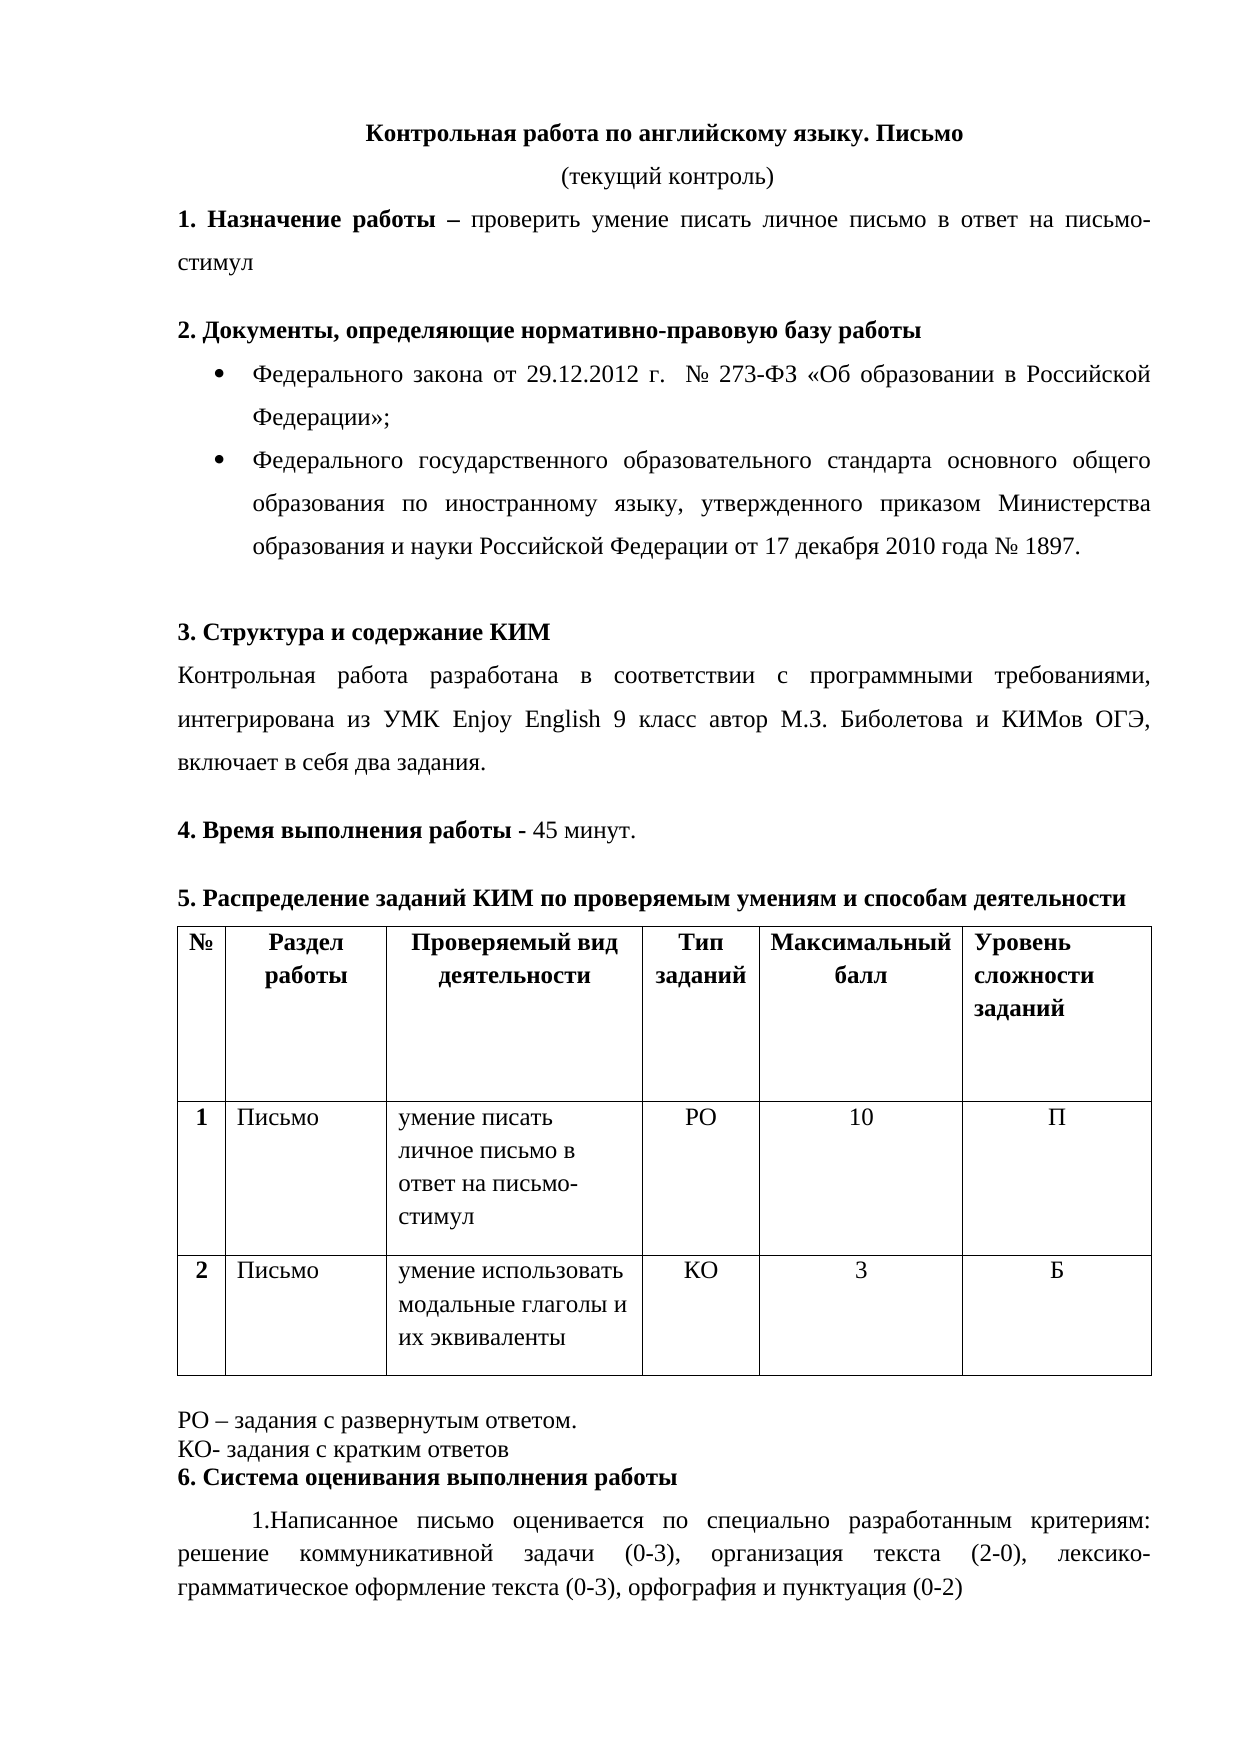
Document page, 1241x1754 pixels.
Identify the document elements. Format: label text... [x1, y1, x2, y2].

text Контрольная работа разработана в соответствии с программными требованиями, интегрирована из УМК Enjoy English 9 класс автор М.З. Биболетова и КИМов ОГЭ, включает в себя два задания. [177, 661, 1152, 776]
table_header Максимальный балл [760, 927, 962, 1101]
list Федерального государственного образовательного стандарта основного общего образования по иностранному языку, утвержденного приказом Министерства образования и науки Российской Федерации от 17 декабря 2010 года № 1897. [215, 445, 1152, 560]
table_cell РО [643, 1102, 759, 1254]
table_cell Письмо [226, 1256, 386, 1375]
table_cell Письмо [226, 1102, 386, 1254]
table_cell 10 [760, 1102, 962, 1254]
text 1.Написанное письмо оценивается по специально разработанным критериям: решение коммуникативной задачи (0-3), организация текста (2-0), лексико-грамматическое оформление текста (0-3), орфография и пунктуация (0-2) [177, 1506, 1152, 1600]
text 3. Структура и содержание КИМ [177, 617, 1152, 646]
text КО- задания с кратким ответов [177, 1434, 1152, 1462]
table_header Раздел работы [226, 927, 386, 1101]
text (текущий контроль) [177, 161, 1152, 190]
text Контрольная работа по английскому языку. Письмо [177, 118, 1152, 147]
table_cell умение использовать модальные глаголы и их эквиваленты [387, 1256, 642, 1375]
table_cell 1 [178, 1102, 225, 1254]
table_header Уровень сложности заданий [963, 927, 1151, 1101]
text 4. Время выполнения работы - 45 минут. [177, 815, 1152, 844]
table_cell умение писать личное письмо в ответ на письмо-стимул [387, 1102, 642, 1254]
table_header Тип заданий [643, 927, 759, 1101]
table_header Проверяемый вид деятельности [387, 927, 642, 1101]
list Федерального закона от 29.12.2012 г. № 273-ФЗ «Об образовании в Российской Федерации»; [215, 359, 1152, 431]
text РО – задания с развернутым ответом. [177, 1405, 1152, 1434]
table_cell П [963, 1102, 1151, 1254]
table_cell 3 [760, 1256, 962, 1375]
table_header № [178, 927, 225, 1101]
text 5. Распределение заданий КИМ по проверяемым умениям и способам деятельности [177, 883, 1152, 912]
text 6. Система оценивания выполнения работы [177, 1462, 1152, 1491]
table_cell 2 [178, 1256, 225, 1375]
table_cell КО [643, 1256, 759, 1375]
text 2. Документы, определяющие нормативно-правовую базу работы [177, 316, 1152, 344]
text 1. Назначение работы – проверить умение писать личное письмо в ответ на письмо-стимул [177, 204, 1152, 276]
table_cell Б [963, 1256, 1151, 1375]
